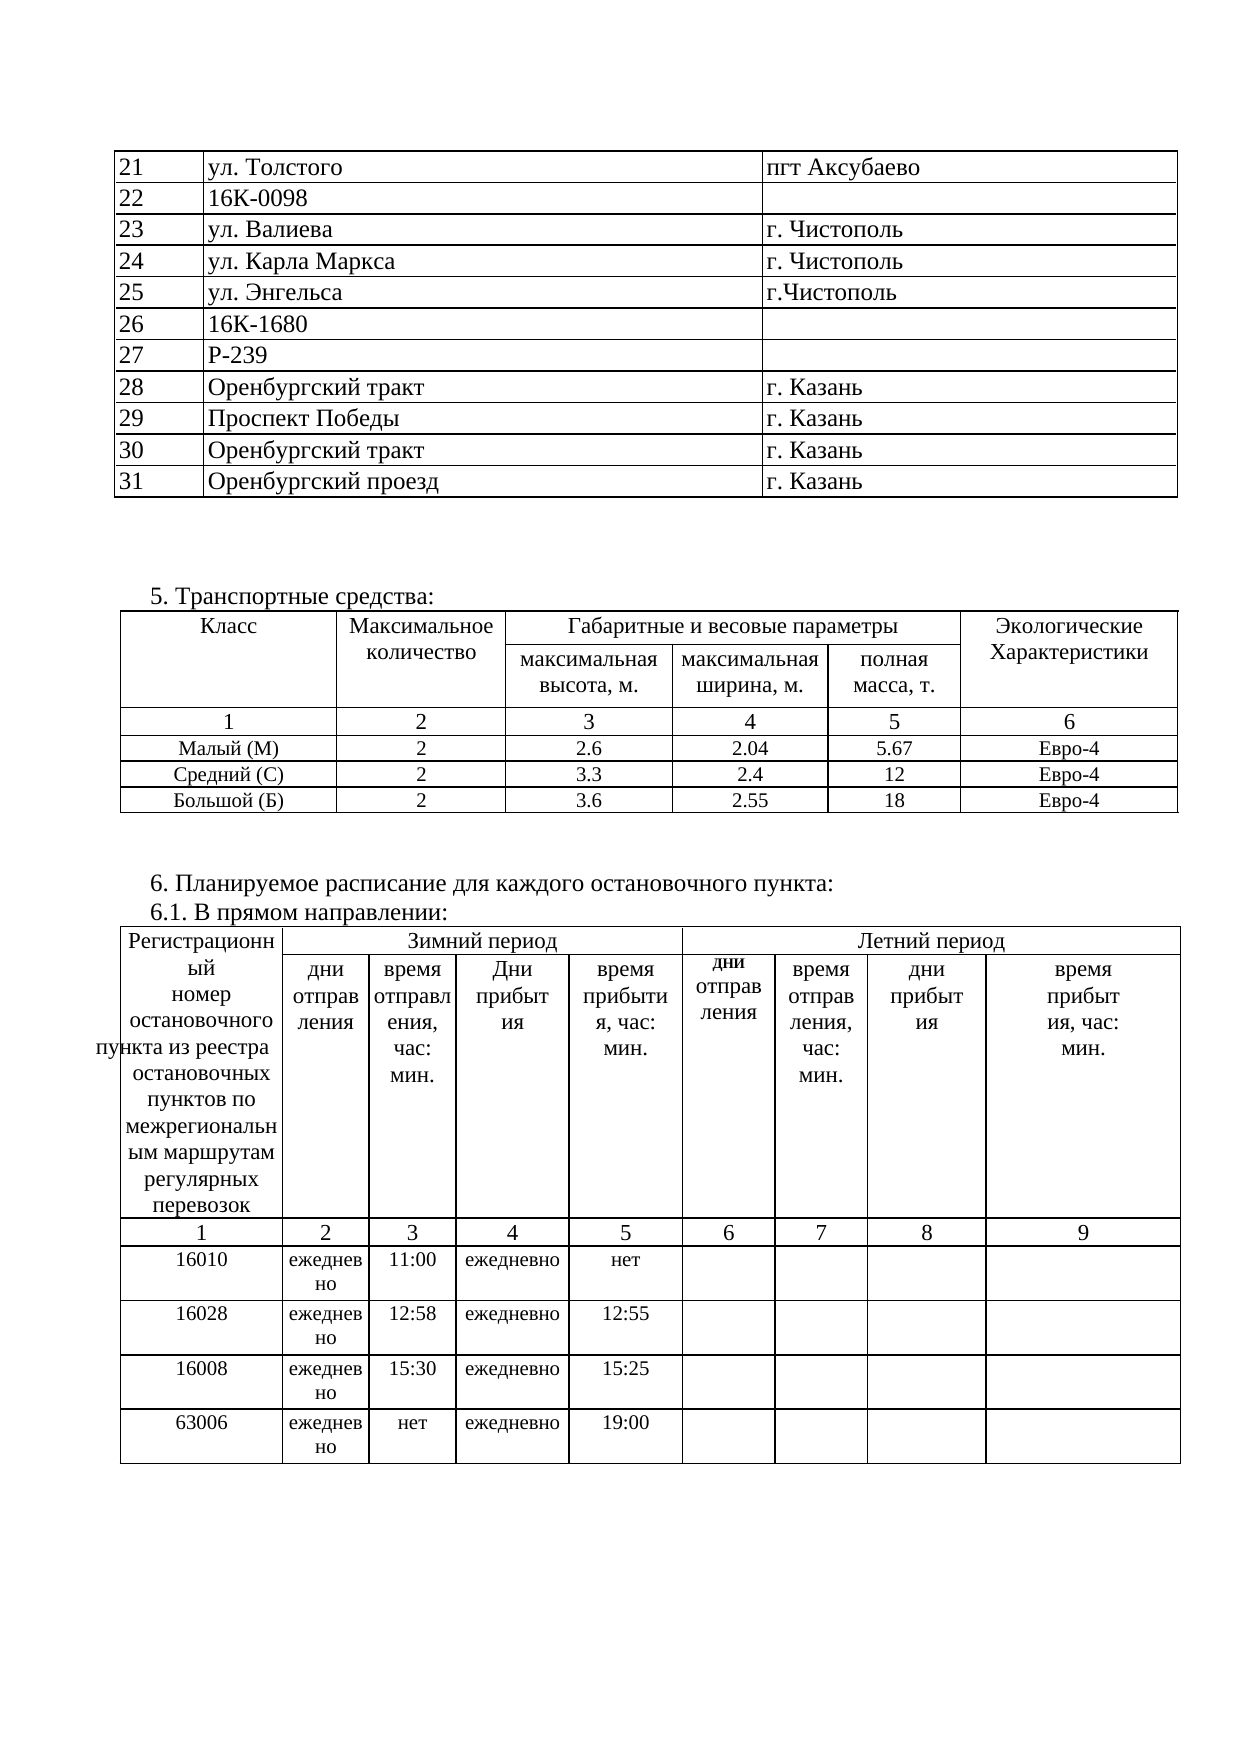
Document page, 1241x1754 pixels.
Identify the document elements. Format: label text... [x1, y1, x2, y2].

table_cell ул. Толстого [204, 152, 762, 181]
table_cell максимальная высота, м. [506, 645, 672, 707]
table_cell 19:00 [570, 1410, 682, 1463]
table_cell [683, 1247, 774, 1299]
table_cell Оренбургский проезд [204, 466, 762, 496]
table_cell полная масса, т. [829, 645, 960, 707]
table_cell 5 [829, 708, 960, 735]
table_cell 16К-1680 [204, 309, 762, 339]
table_cell ул. Энгельса [204, 277, 762, 307]
table_cell пгт Аксубаево [763, 152, 1177, 181]
table_cell время отправ ления, час: мин. [776, 955, 867, 1217]
table_cell [776, 1301, 867, 1354]
table_cell 28 [115, 371, 203, 402]
table_cell г. Чистополь [763, 244, 1177, 276]
table_cell время отправл ения, час: мин. [370, 955, 455, 1217]
table_cell 5 [570, 1219, 682, 1245]
table_cell ежедневно [283, 1356, 368, 1408]
table_cell 16008 [121, 1356, 282, 1408]
table_cell [776, 1247, 867, 1299]
table_cell 2.4 [673, 762, 827, 786]
table_cell дни отправ ления [283, 955, 368, 1217]
table_cell 3 [370, 1219, 455, 1245]
table_cell 15:25 [570, 1356, 682, 1408]
table_cell ежедневно [283, 1247, 368, 1299]
table_cell 2 [337, 762, 505, 786]
table_cell г. Чистополь [763, 213, 1177, 244]
table_cell [987, 1247, 1180, 1299]
table_cell [868, 1356, 985, 1408]
table_cell Дни прибыт ия [457, 955, 568, 1217]
table_cell [987, 1410, 1180, 1463]
table_cell нет [370, 1410, 455, 1463]
table_cell ежедневно [457, 1356, 568, 1408]
table_cell [763, 181, 1177, 213]
table_cell Евро-4 [961, 788, 1177, 812]
table_cell 9 [987, 1219, 1180, 1245]
table_cell время прибыт ия, час: мин. [987, 955, 1180, 1217]
table_cell Р-239 [204, 340, 762, 370]
table_cell 3.3 [506, 762, 672, 786]
table_cell 22 [115, 183, 203, 213]
table_cell 12:58 [370, 1301, 455, 1354]
table_cell [776, 1410, 867, 1463]
table_cell г. Казань [763, 433, 1177, 464]
table_cell 6 [683, 1219, 774, 1245]
table_cell 23 [115, 214, 203, 244]
table_cell 29 [115, 403, 203, 433]
table_cell [868, 1301, 985, 1354]
table_cell 27 [115, 340, 203, 370]
table_header Максимальное количество [337, 612, 505, 707]
table_cell ежедневно [283, 1410, 368, 1463]
table_cell ежедневно [457, 1410, 568, 1463]
text 6.1. В прямом направлении: [150, 897, 1090, 926]
table_cell 2 [337, 736, 505, 760]
table_cell 15:30 [370, 1356, 455, 1408]
table_cell [987, 1356, 1180, 1408]
table_cell 16028 [121, 1301, 282, 1354]
table_cell 30 [115, 434, 203, 464]
table_cell 1 [121, 1219, 282, 1245]
table_cell 3.6 [506, 788, 672, 812]
table_cell ежедневно [457, 1301, 568, 1354]
table_cell 63006 [121, 1410, 282, 1463]
table_cell 21 [115, 152, 203, 181]
table_cell 8 [868, 1219, 985, 1245]
table_cell Проспект Победы [204, 403, 762, 433]
table_header Регистрационный номер остановочного пункта из реестра остановочных пунктов по межрегиональным маршрутам регулярных перевозок [121, 927, 282, 1217]
table_cell 2 [283, 1219, 368, 1245]
table_cell ДНИ отправ ления [683, 955, 774, 1217]
table_cell время прибыти я, час: мин. [570, 955, 682, 1217]
table_header Класс [121, 612, 336, 707]
table_cell [868, 1247, 985, 1299]
table_cell [683, 1356, 774, 1408]
table_cell 12:55 [570, 1301, 682, 1354]
table_cell 16010 [121, 1247, 282, 1299]
table_cell Евро-4 [961, 736, 1177, 760]
table_cell 31 [115, 466, 203, 496]
table_cell Большой (Б) [121, 788, 336, 812]
table_header Зимний период [283, 927, 682, 954]
table_cell Средний (С) [121, 762, 336, 786]
table_header Летний период [683, 927, 1180, 954]
text 6. Планируемое расписание для каждого остановочного пункта: [150, 868, 1090, 897]
table_cell 2.6 [506, 736, 672, 760]
table_cell 2 [337, 788, 505, 812]
table_cell ул. Валиева [204, 215, 762, 244]
table_cell 7 [776, 1219, 867, 1245]
table_cell 11:00 [370, 1247, 455, 1299]
table_cell 16К-0098 [204, 183, 762, 213]
table_cell г. Казань [763, 402, 1177, 433]
table_cell [987, 1301, 1180, 1354]
table_cell Оренбургский тракт [204, 435, 762, 464]
table_cell 2.04 [673, 736, 827, 760]
table_cell 26 [115, 308, 203, 339]
table_cell 25 [115, 277, 203, 307]
table_cell [683, 1410, 774, 1463]
table_cell [763, 307, 1177, 339]
table_cell 24 [115, 245, 203, 276]
table_cell г. Казань [763, 370, 1177, 402]
table_cell Евро-4 [961, 762, 1177, 786]
table_cell 1 [121, 708, 336, 735]
table_cell 2.55 [673, 788, 827, 812]
table_cell максимальная ширина, м. [673, 645, 827, 707]
table_header Экологические Характеристики [961, 612, 1177, 707]
table_cell [763, 339, 1177, 370]
table_cell ул. Карла Маркса [204, 246, 762, 276]
table_cell Малый (М) [121, 736, 336, 760]
table_cell г. Казань [763, 465, 1177, 496]
table_cell 2 [337, 708, 505, 735]
table_cell 6 [961, 708, 1177, 735]
table_cell 4 [457, 1219, 568, 1245]
table_cell ежедневно [457, 1247, 568, 1299]
table_cell 5.67 [829, 736, 960, 760]
text 5. Транспортные средства: [150, 581, 1090, 610]
table_cell 18 [829, 788, 960, 812]
table_cell [683, 1301, 774, 1354]
table_cell ежедневно [283, 1301, 368, 1354]
table_cell г.Чистополь [763, 276, 1177, 307]
table_cell [868, 1410, 985, 1463]
table_header Габаритные и весовые параметры [506, 612, 960, 643]
table_cell 4 [673, 708, 827, 735]
table_cell нет [570, 1247, 682, 1299]
table_cell 12 [829, 762, 960, 786]
table_cell Оренбургский тракт [204, 372, 762, 402]
table_cell дни прибыт ия [868, 955, 985, 1217]
table_cell [776, 1356, 867, 1408]
table_cell 3 [506, 708, 672, 735]
